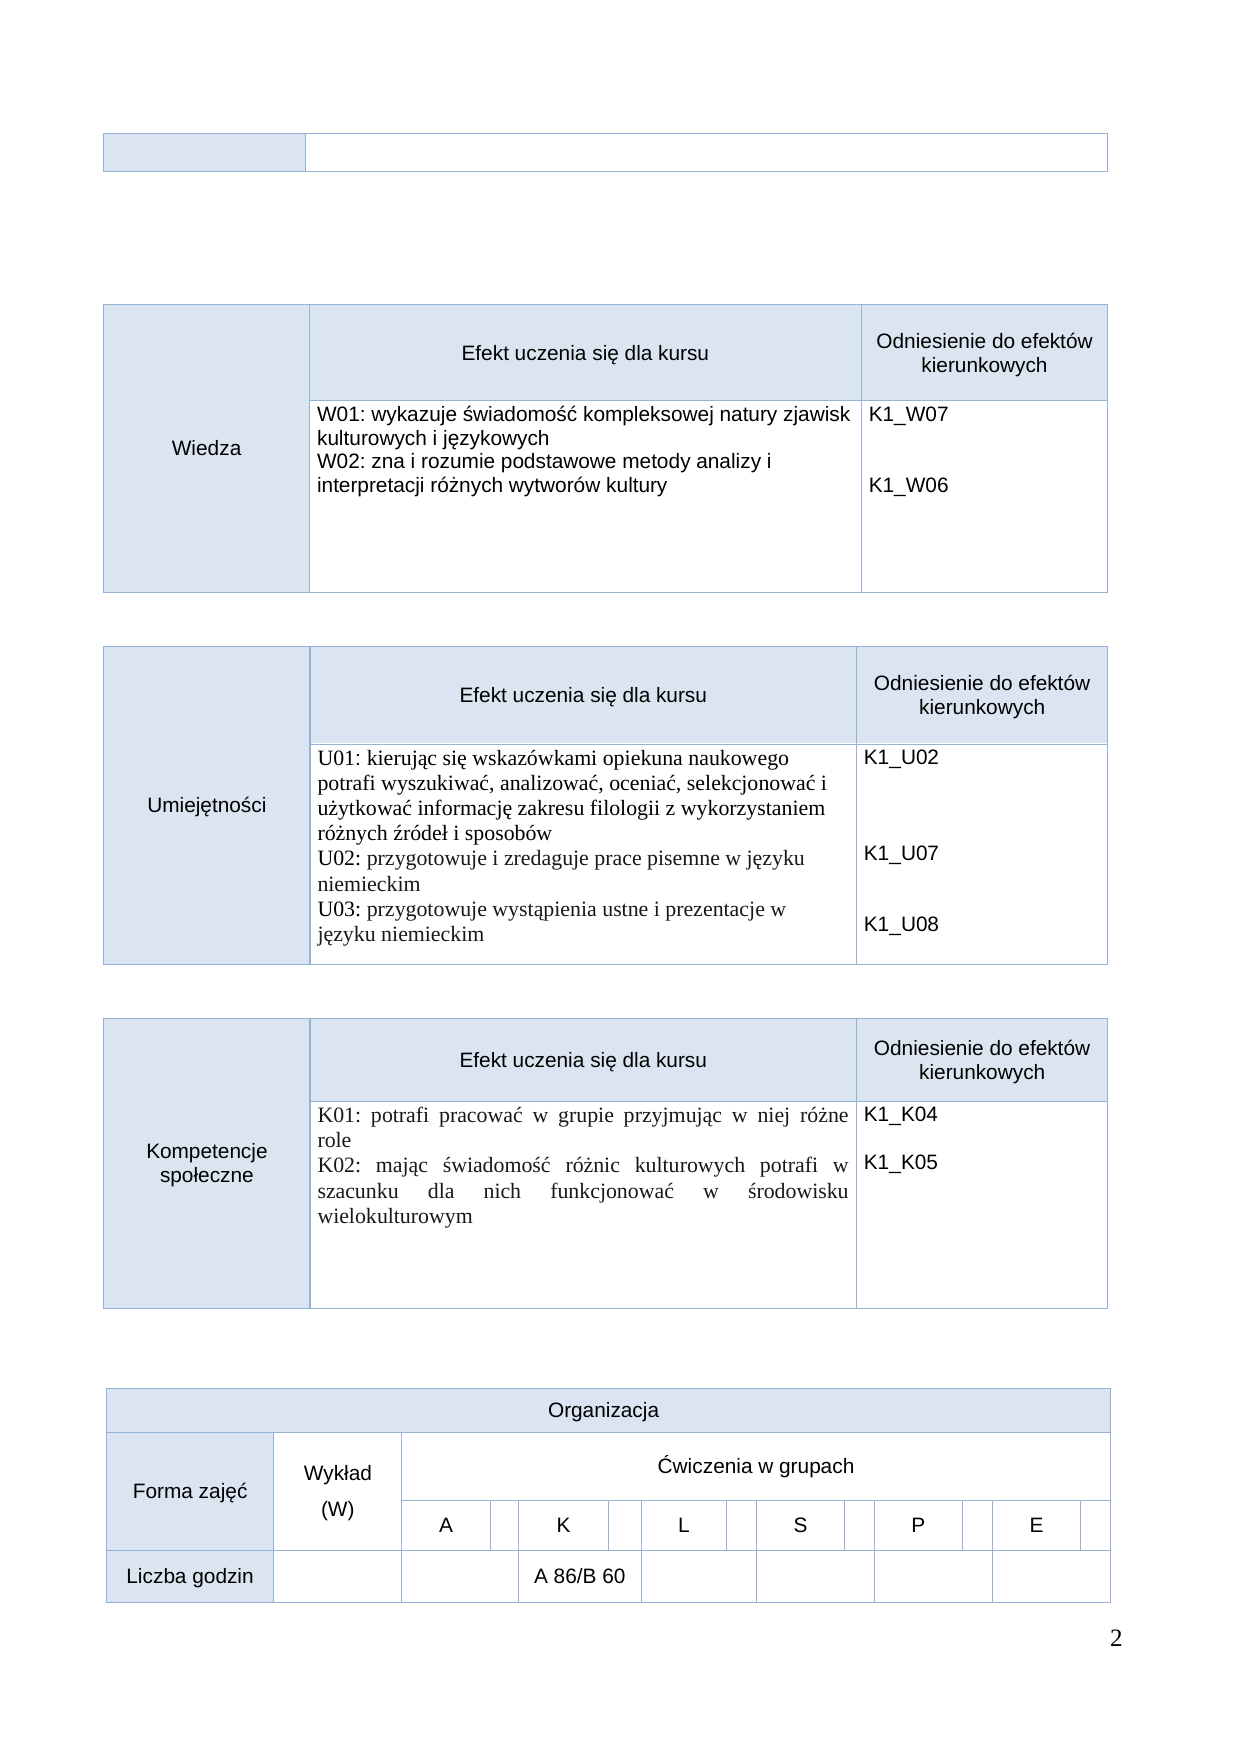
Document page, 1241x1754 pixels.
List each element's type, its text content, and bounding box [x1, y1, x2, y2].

table_cell P [875, 1501, 962, 1550]
table_cell K1_K04 K1_K05 [857, 1102, 1107, 1308]
table_cell A 86/B 60 [519, 1551, 641, 1602]
table_cell [402, 1551, 518, 1602]
table_cell [757, 1551, 874, 1602]
table_cell A [402, 1501, 490, 1550]
table_cell [274, 1551, 401, 1602]
table_cell K1_U02 K1_U07 K1_U08 [857, 745, 1107, 964]
table_cell [609, 1501, 641, 1550]
table_header Umiejętności [104, 647, 309, 964]
table_cell [491, 1501, 518, 1550]
table_cell L [642, 1501, 726, 1550]
table_header Efekt uczenia się dla kursu [310, 305, 861, 400]
table_header Efekt uczenia się dla kursu [311, 647, 856, 743]
table_cell [1081, 1501, 1110, 1550]
table_cell [642, 1551, 756, 1602]
table_header Odniesienie do efektów kierunkowych [857, 1019, 1107, 1101]
table_cell K1_W07 K1_W06 [862, 401, 1107, 592]
table_cell Liczba godzin [107, 1551, 273, 1602]
table_header Efekt uczenia się dla kursu [311, 1019, 856, 1101]
table_cell K01: potrafi pracować w grupie przyjmując w niej różne role K02: mając świadomość różnic kulturowych potrafi w szacunku dla nich funkcjonować w środowisku wielokulturowym [311, 1102, 856, 1308]
table_cell [993, 1551, 1110, 1602]
table_header Wiedza [104, 305, 309, 592]
table_cell K [519, 1501, 608, 1550]
table_cell Forma zajęć [107, 1433, 273, 1550]
table_cell U01: kierując się wskazówkami opiekuna naukowego potrafi wyszukiwać, analizować, oceniać, selekcjonować i użytkować informację zakresu filologii z wykorzystaniem różnych źródeł i sposobów U02: przygotowuje i zredaguje prace pisemne w języku niemieckim U03: przygotowuje wystąpienia ustne i prezentacje w języku niemieckim [311, 745, 856, 964]
table_header Odniesienie do efektów kierunkowych [862, 305, 1107, 400]
table_cell E [993, 1501, 1080, 1550]
table_cell Kursy [104, 134, 305, 171]
table_cell S [757, 1501, 844, 1550]
table_cell [727, 1501, 756, 1550]
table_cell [306, 134, 1107, 171]
table_header Odniesienie do efektów kierunkowych [857, 647, 1107, 743]
table_cell Ćwiczenia w grupach [402, 1433, 1110, 1500]
table_cell [845, 1501, 874, 1550]
table_cell Wykład (W) [274, 1433, 401, 1550]
table_header Kompetencje społeczne [104, 1019, 309, 1308]
table_cell W01: wykazuje świadomość kompleksowej natury zjawisk kulturowych i językowych W02: zna i rozumie podstawowe metody analizy i interpretacji różnych wytworów kultury [310, 401, 861, 592]
table_cell [963, 1501, 992, 1550]
table_header Organizacja [107, 1389, 1110, 1432]
table_cell [875, 1551, 992, 1602]
